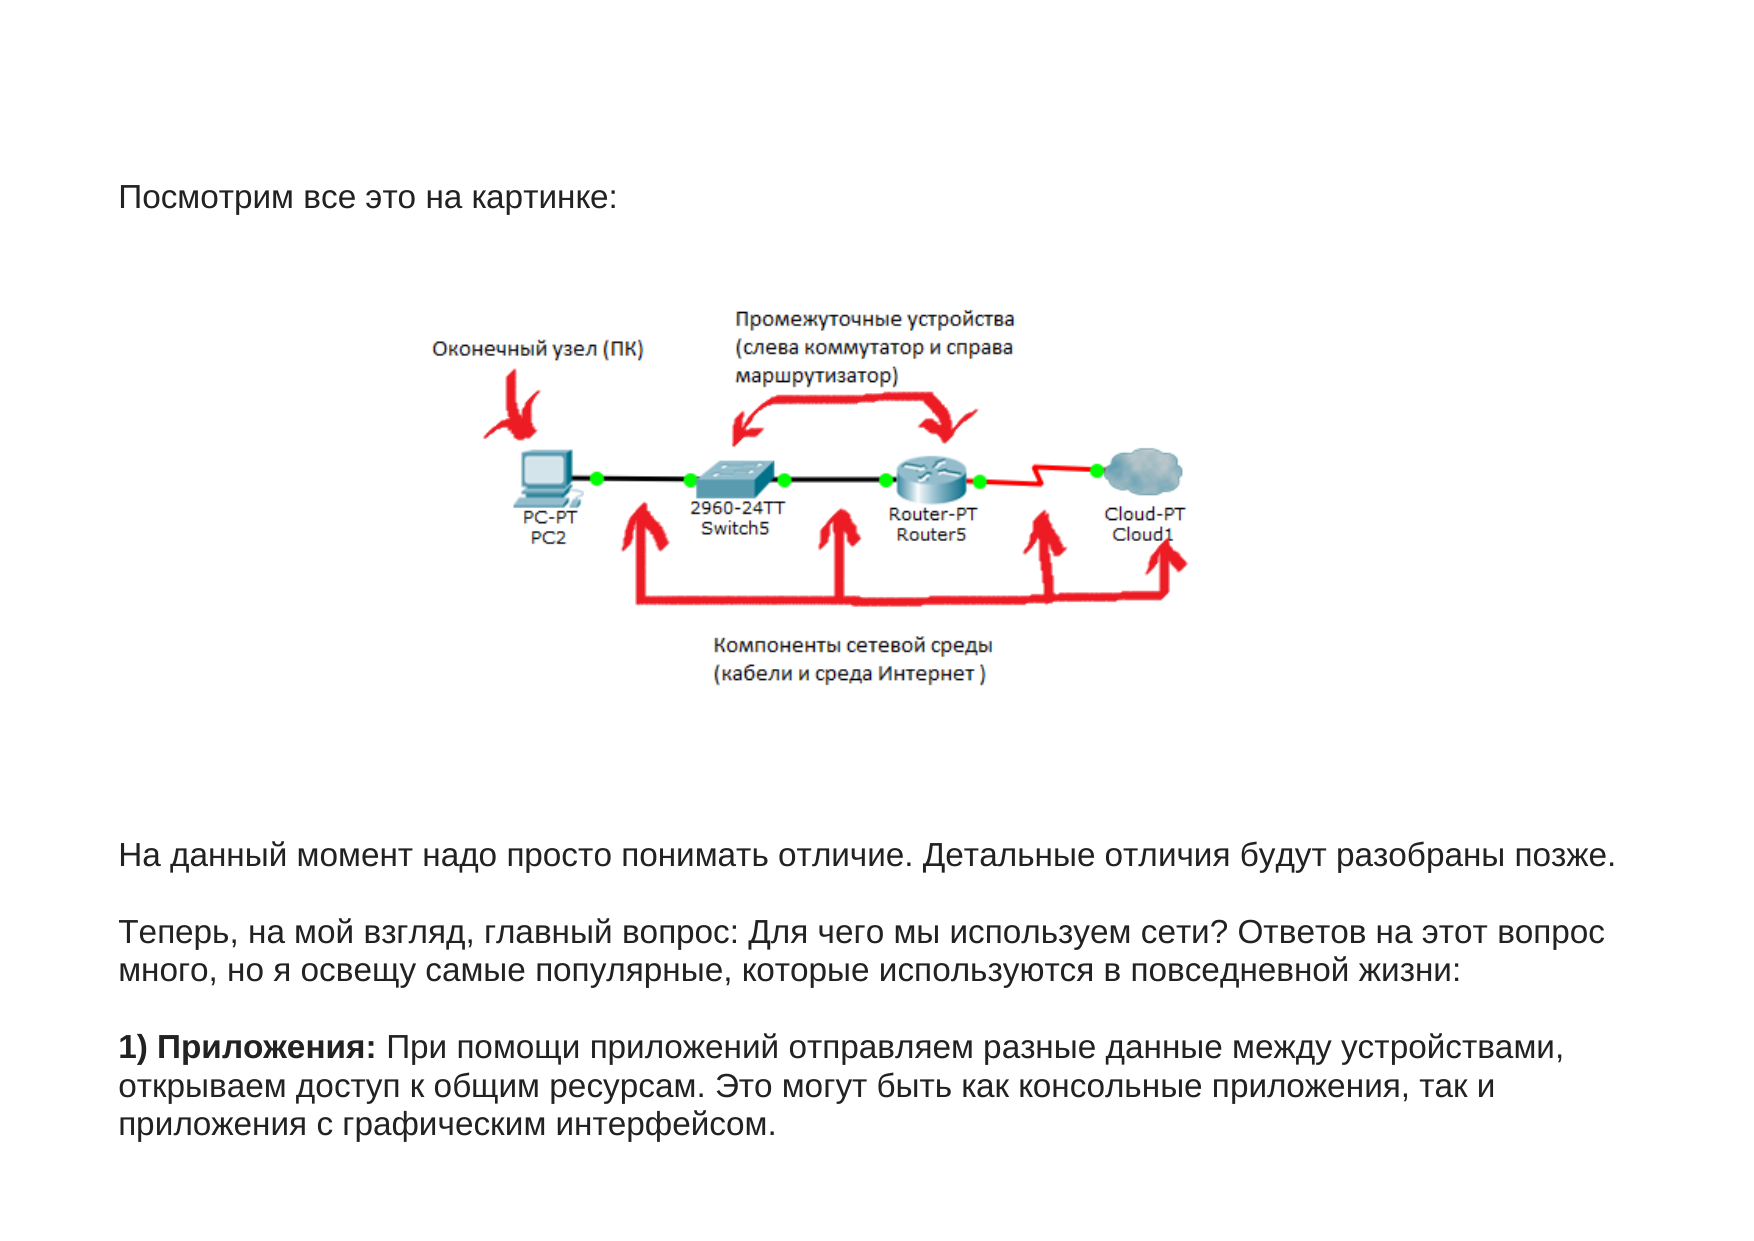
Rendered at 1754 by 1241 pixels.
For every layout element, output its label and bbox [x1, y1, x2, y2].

text [118, 177, 1636, 244]
picture [412, 243, 1342, 759]
text [118, 758, 1636, 1143]
